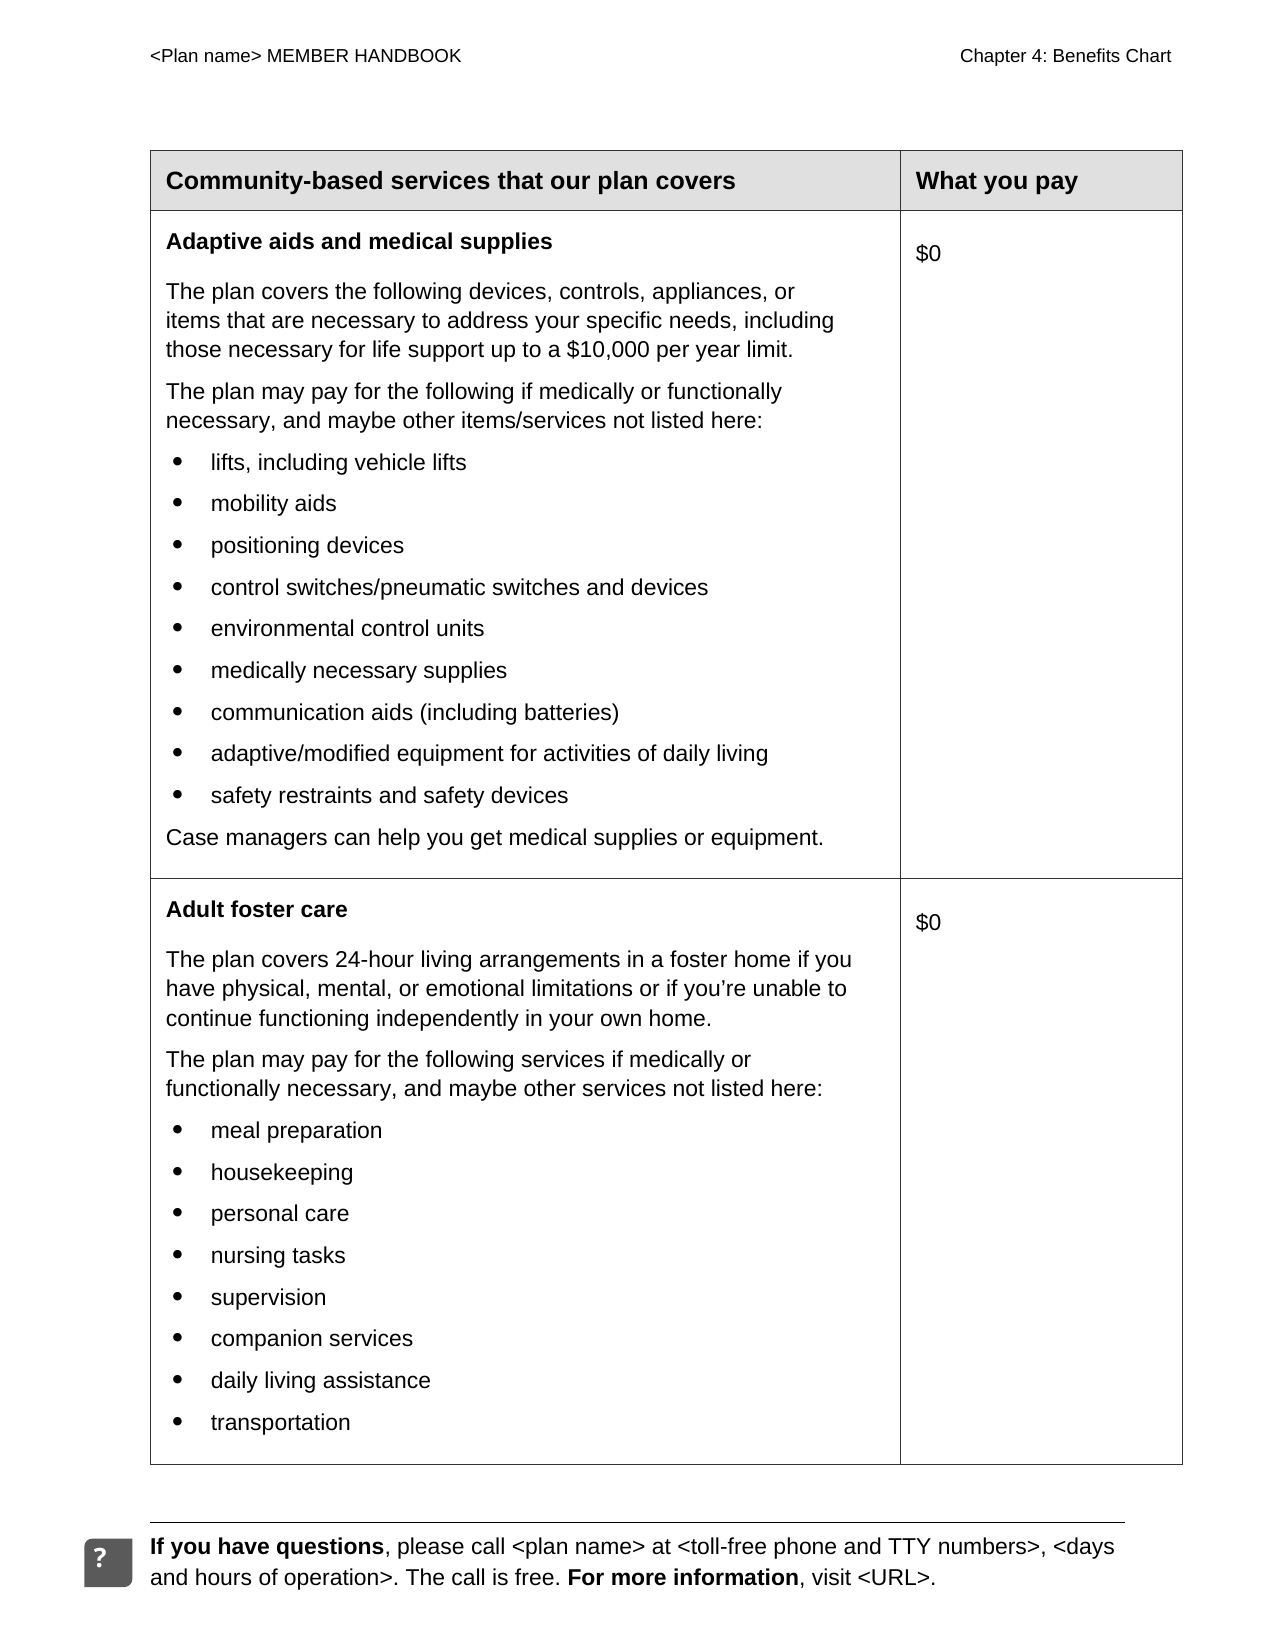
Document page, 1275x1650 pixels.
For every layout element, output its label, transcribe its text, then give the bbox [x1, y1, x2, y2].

table_cell $0 [901, 879, 1182, 1463]
table_cell $0 [901, 211, 1182, 878]
table_cell Adaptive aids and medical supplies The plan covers the following devices, controls, appliances, or items that are necessary to address your specific needs, including those necessary for life support up to a $10,000 per year limit. The plan may pay for the following if medically or functionally necessary, and maybe other items/services not listed here: lifts, including vehicle lifts mobility aids positioning devices control switches/pneumatic switches and devices environmental control units medically necessary supplies communication aids (including batteries) adaptive/modified equipment for activities of daily living safety restraints and safety devices Case managers can help you get medical supplies or equipment. [151, 211, 900, 878]
table_header Community-based services that our plan covers [151, 151, 900, 210]
table_header What you pay [901, 151, 1182, 210]
table_cell Adult foster care The plan covers 24-hour living arrangements in a foster home if you have physical, mental, or emotional limitations or if you’re unable to continue functioning independently in your own home. The plan may pay for the following services if medically or functionally necessary, and maybe other services not listed here: meal preparation housekeeping personal care nursing tasks supervision companion services daily living assistance transportation [151, 879, 900, 1463]
